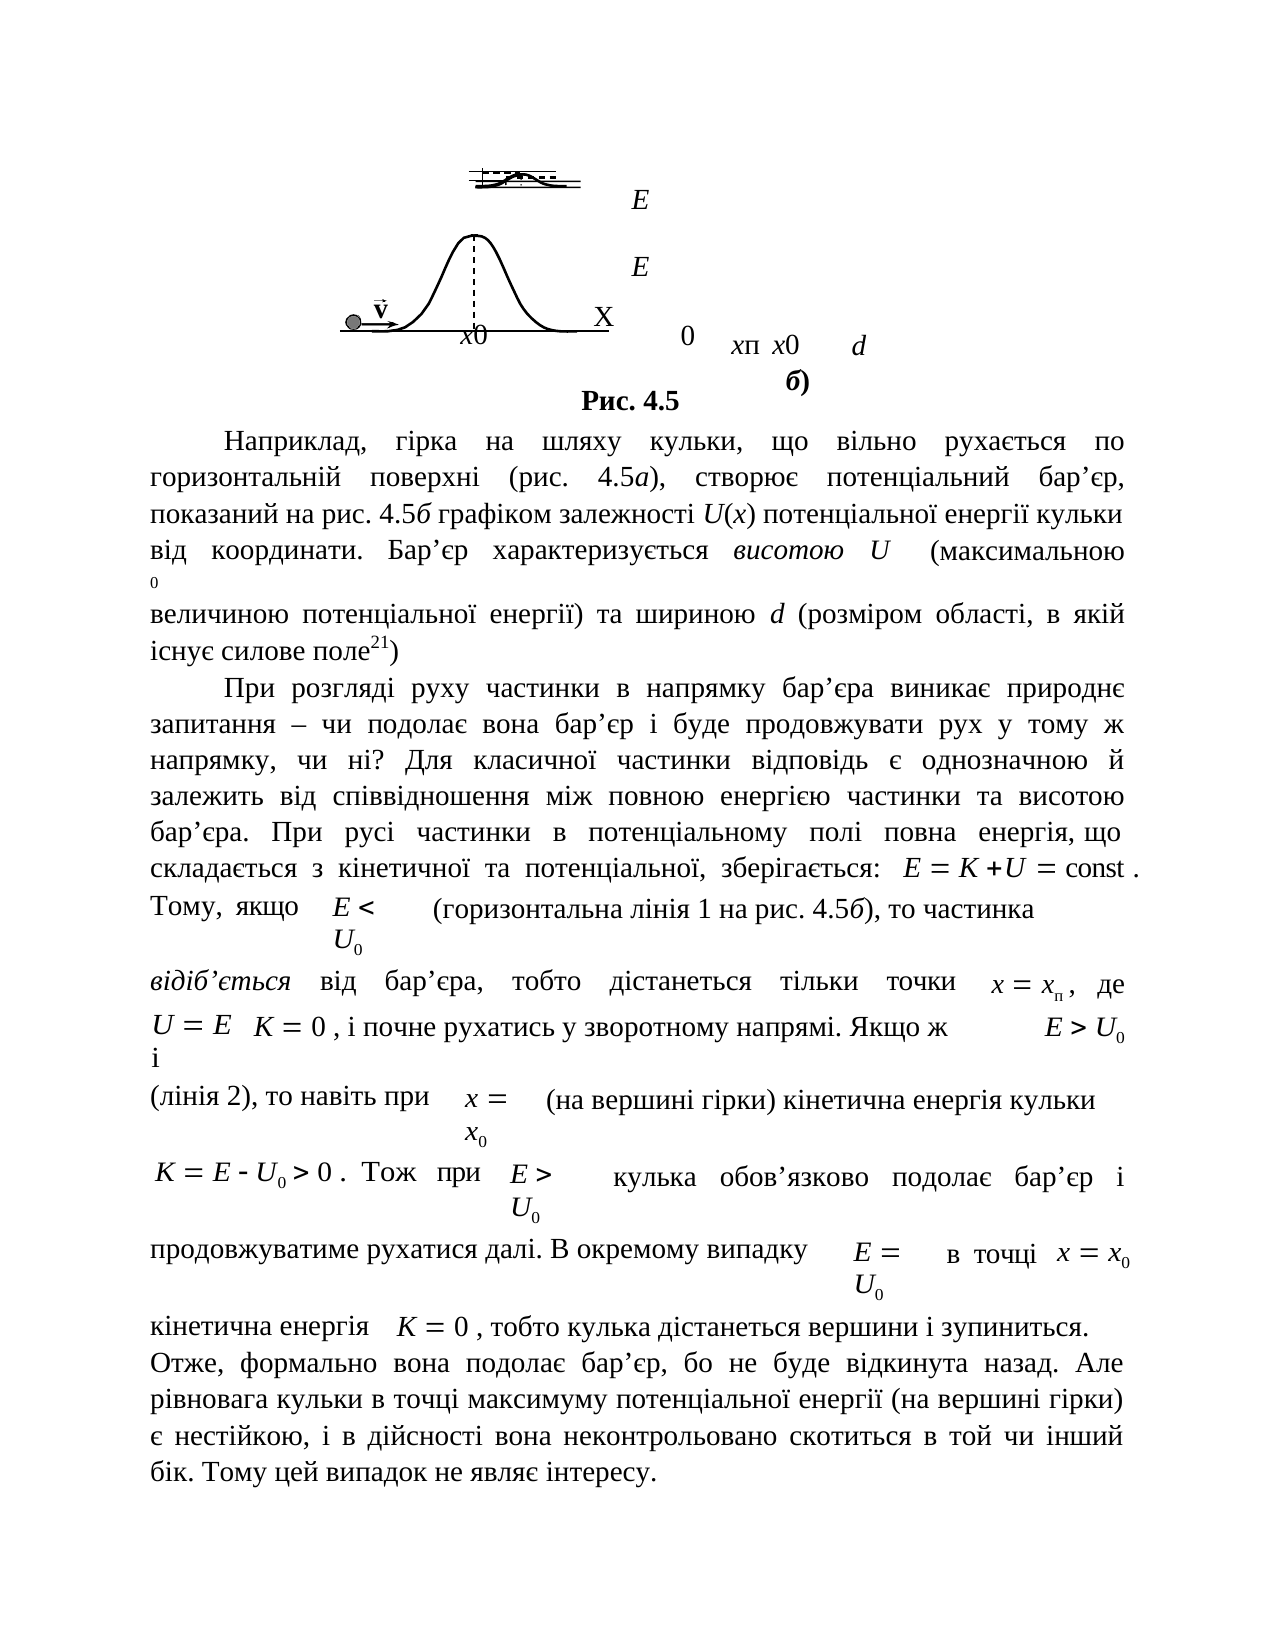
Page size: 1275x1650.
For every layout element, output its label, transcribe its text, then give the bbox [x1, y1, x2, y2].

text відіб’ється від бар’єра, тобто дістанеться тільки точки [150, 963, 958, 997]
text (горизонтальна лінія 1 на рис. 4.5б), то частинка [433, 891, 1231, 924]
text xп x0 d [699, 327, 898, 362]
text складається з кінетичної та потенціальної, зберігається: E  K U  const . [150, 851, 1231, 884]
text кінетична енергія [150, 1308, 377, 1341]
text (максимальною [930, 533, 1231, 567]
picture [345, 293, 399, 330]
text x0 0 [460, 317, 695, 355]
text E  U0 [853, 1235, 929, 1304]
text б) [783, 363, 812, 396]
text x  xп , де [991, 967, 1231, 1004]
text продовжуватиме рухатися далі. В окремому випадку [150, 1232, 836, 1265]
text E  U0 [332, 890, 408, 959]
text x  x0 [1057, 1235, 1231, 1272]
text x  x0 [465, 1081, 529, 1151]
text величиною потенціальної енергії) та шириною d (розміром області, в якій існує силове поле21) [150, 596, 1125, 667]
text E  U0 [1044, 1010, 1231, 1047]
text (на вершині гірки) кінетична енергія кульки [546, 1082, 1231, 1116]
text Наприклад, гірка на шляху кульки, що вільно рухається по горизонтальній поверхні (рис. 4.5а), створює потенціальний бар’єр, показаний на рис. 4.5б графіком залежності U(х) потенціальної енергії кульки [150, 423, 1125, 529]
text від координати. Бар’єр характеризується висотою U 0 [150, 532, 901, 592]
text кулька обов’язково подолає бар’єр і [613, 1159, 1231, 1192]
text U  E i [151, 1007, 242, 1074]
text E  U0 [510, 1158, 586, 1227]
text K  0 , тобто кулька дістанеться вершини і зупиниться. [397, 1309, 1231, 1343]
text E E [616, 182, 649, 282]
text Отже, формально вона подолає бар’єр, бо не буде відкинута назад. Але рівновага кульки в точці максимуму потенціальної енергії (на вершині гірки) є нестійкою, і в дійсності вона неконтрольовано скотиться в той чи інший бік. Тому цей випадок не являє інтересу. [150, 1345, 1125, 1487]
subtitle Рис. 4.5 [119, 383, 679, 416]
text в точці [946, 1236, 1039, 1269]
text K  E  U0  0 . Тож при [155, 1154, 482, 1192]
text (лінія 2), то навіть при [150, 1078, 447, 1112]
text K  0 , і почне рухатись у зворотному напрямі. Якщо ж [254, 1009, 1021, 1043]
text Тому, якщо [150, 888, 307, 921]
text При розгляді руху частинки в напрямку бар’єра виникає природнє запитання – чи подолає вона бар’єр і буде продовжувати рух у тому ж напрямку, чи ні? Для класичної частинки відповідь є однозначною й залежить від співвідношення між повною енергією частинки та висотою бар’єра. При русі частинки в потенціальному полі повна енергія, що [150, 670, 1126, 848]
